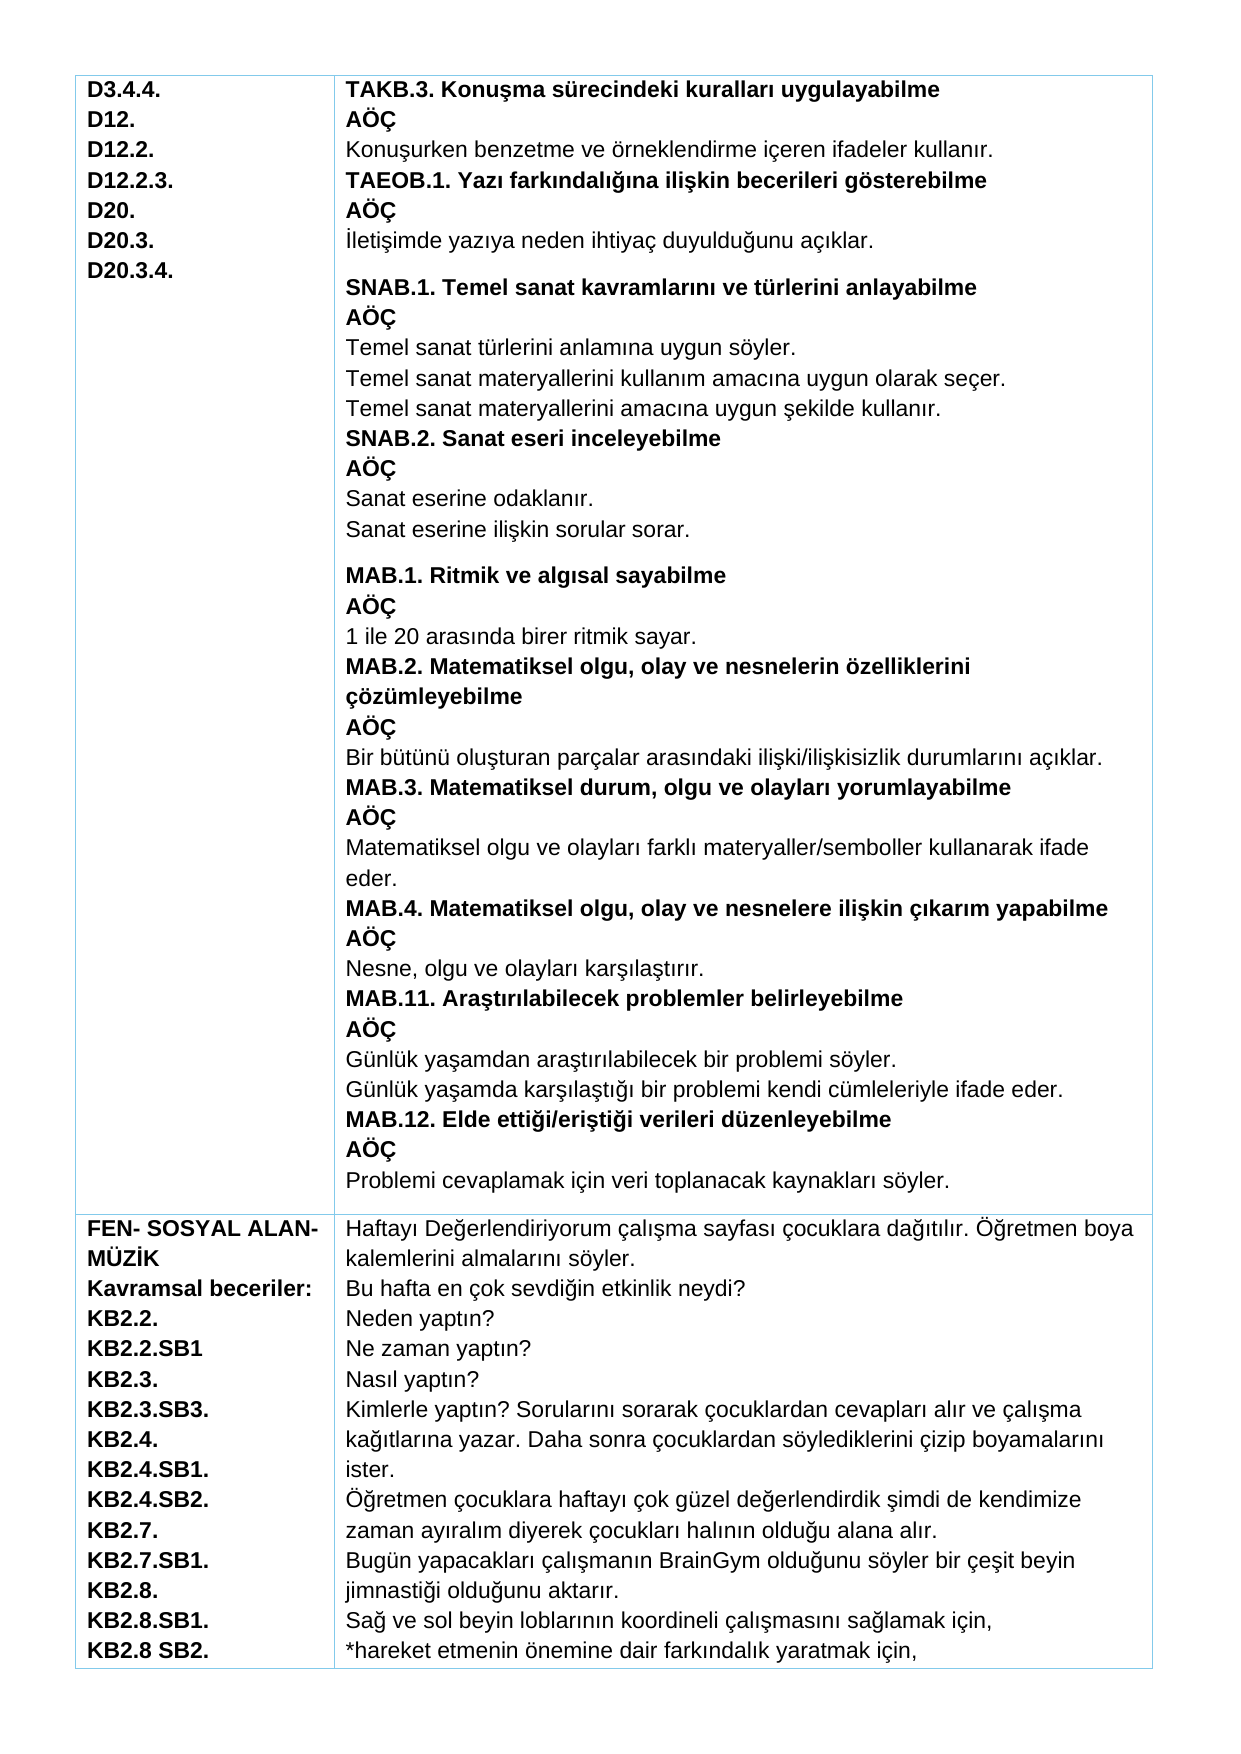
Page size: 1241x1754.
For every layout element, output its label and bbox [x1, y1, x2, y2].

table_cell [335, 76, 1152, 1213]
table_cell [76, 76, 334, 1213]
table_cell [76, 1215, 334, 1668]
table_cell [335, 1215, 1152, 1668]
